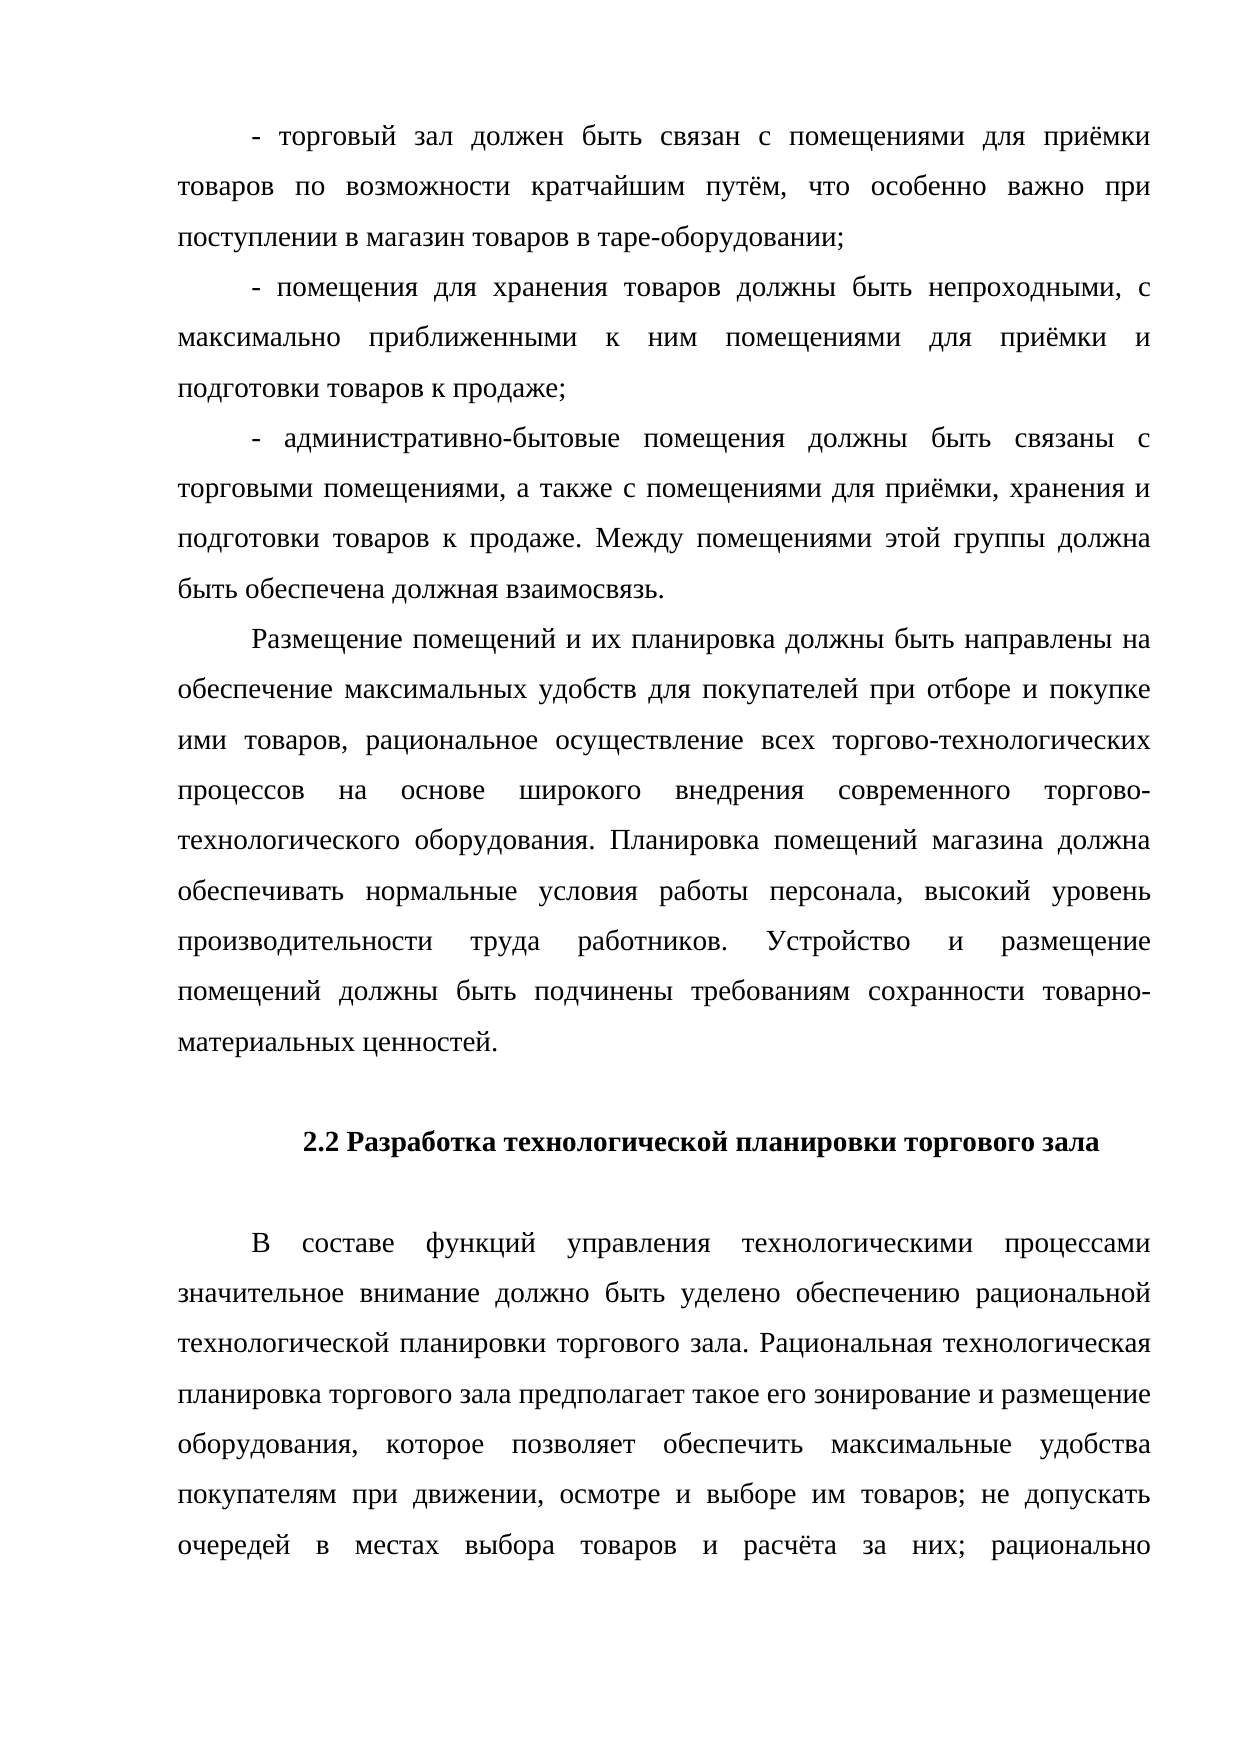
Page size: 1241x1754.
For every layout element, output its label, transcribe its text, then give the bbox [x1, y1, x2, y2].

text 2.2 Разработка технологической планировки торгового зала [177, 1124, 1152, 1158]
text - административно-бытовые помещения должны быть связаны с торговыми помещениями, а также с помещениями для приёмки, хранения и подготовки товаров к продаже. Между помещениями этой группы должна быть обеспечена должная взаимосвязь. [177, 420, 1152, 604]
text Размещение помещений и их планировка должны быть направлены на обеспечение максимальных удобств для покупателей при отборе и покупке ими товаров, рациональное осуществление всех торгово-технологических процессов на основе широкого внедрения современного торгово-технологического оборудования. Планировка помещений магазина должна обеспечивать нормальные условия работы персонала, высокий уровень производительности труда работников. Устройство и размещение помещений должны быть подчинены требованиям сохранности товарно-материальных ценностей. [177, 621, 1152, 1057]
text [177, 1225, 1152, 1560]
text - торговый зал должен быть связан с помещениями для приёмки товаров по возможности кратчайшим путём, что особенно важно при поступлении в магазин товаров в таре-оборудовании; [177, 118, 1152, 252]
text - помещения для хранения товаров должны быть непроходными, с максимально приближенными к ним помещениями для приёмки и подготовки товаров к продаже; [177, 269, 1152, 403]
